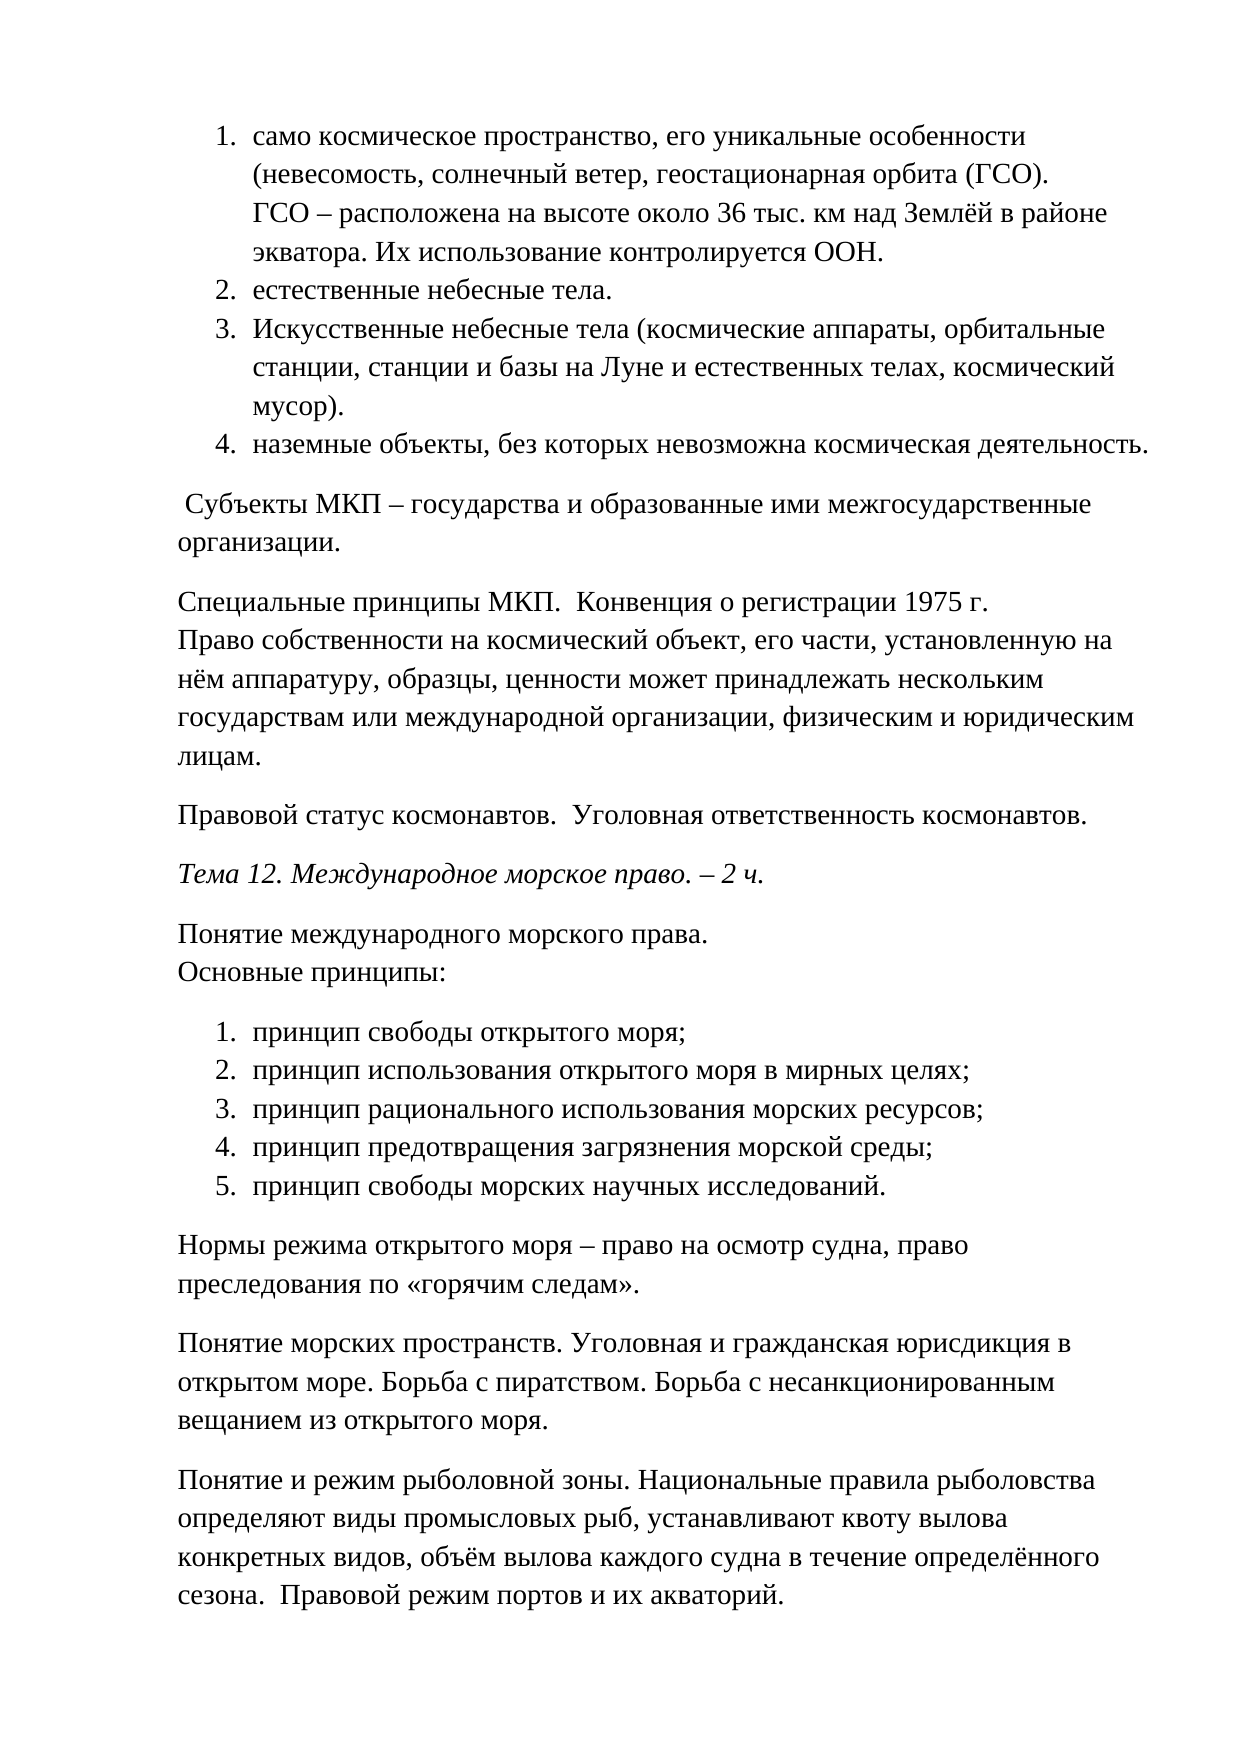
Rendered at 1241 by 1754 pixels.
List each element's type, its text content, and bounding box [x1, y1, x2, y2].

list принцип свободы открытого моря; [215, 1014, 1152, 1047]
list Искусственные небесные тела (космические аппараты, орбитальные станции, станции и базы на Луне и естественных телах, космический мусор). [215, 311, 1152, 421]
list естественные небесные тела. [215, 272, 1152, 306]
text Специальные принципы МКП. Конвенция о регистрации 1975 г. Право собственности на космический объект, его части, установленную на нём аппаратуру, образцы, ценности может принадлежать нескольким государствам или международной организации, физическим и юридическим лицам. [177, 584, 1152, 771]
text Субъекты МКП – государства и образованные ими межгосударственные организации. [177, 486, 1152, 558]
list принцип предотвращения загрязнения морской среды; [215, 1129, 1152, 1163]
text Понятие и режим рыболовной зоны. Национальные правила рыболовства определяют виды промысловых рыб, устанавливают квоту вылова конкретных видов, объём вылова каждого судна в течение определённого сезона. Правовой режим портов и их акваторий. [177, 1462, 1152, 1611]
list принцип свободы морских научных исследований. [215, 1168, 1152, 1202]
text Нормы режима открытого моря – право на осмотр судна, право преследования по «горячим следам». [177, 1227, 1152, 1299]
list само космическое пространство, его уникальные особенности (невесомость, солнечный ветер, геостационарная орбита (ГСО). ГСО – расположена на высоте около 36 тыс. км над Землёй в районе экватора. Их использование контролируется ООН. [215, 118, 1152, 267]
text Понятие морских пространств. Уголовная и гражданская юрисдикция в открытом море. Борьба с пиратством. Борьба с несанкционированным вещанием из открытого моря. [177, 1325, 1152, 1436]
text Понятие международного морского права. Основные принципы: [177, 916, 1152, 988]
list принцип использования открытого моря в мирных целях; [215, 1052, 1152, 1086]
list наземные объекты, без которых невозможна космическая деятельность. [215, 426, 1152, 460]
text Тема 12. Международное морское право. – 2 ч. [177, 857, 1152, 890]
list принцип рационального использования морских ресурсов; [215, 1091, 1152, 1124]
text Правовой статус космонавтов. Уголовная ответственность космонавтов. [177, 797, 1152, 831]
